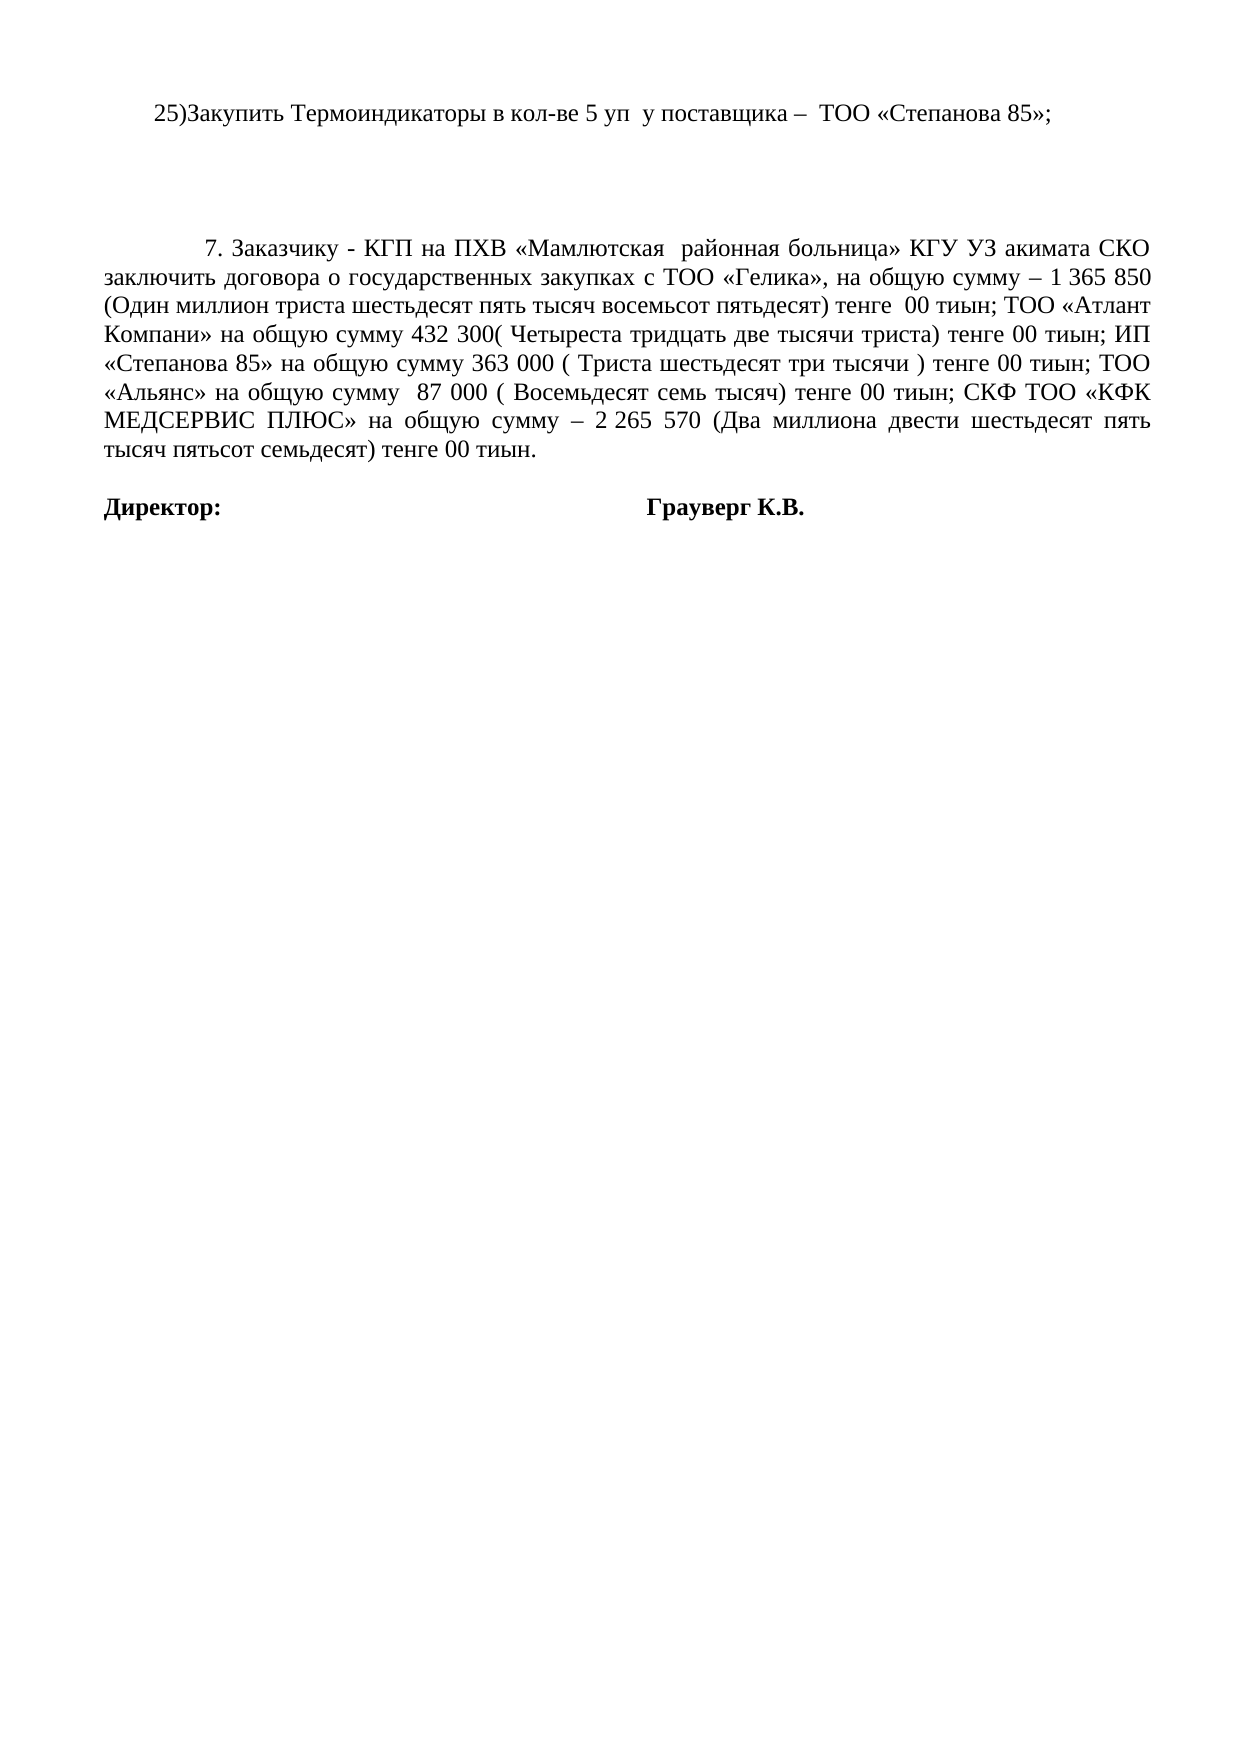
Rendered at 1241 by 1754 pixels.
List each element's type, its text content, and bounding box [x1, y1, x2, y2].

text 25)Закупить Термоиндикаторы в кол-ве 5 уп у поставщика – ТОО «Степанова 85»; [103, 98, 1152, 127]
text Директор: Грауверг К.В. [103, 492, 1152, 521]
text 7. Заказчику - КГП на ПХВ «Мамлютская районная больница» КГУ УЗ акимата СКО заключить договора о государственных закупках с ТОО «Гелика», на общую сумму – 1 365 850 (Один миллион триста шестьдесят пять тысяч восемьсот пятьдесят) тенге 00 тиын; ТОО «Атлант Компани» на общую сумму 432 300( Четыреста тридцать две тысячи триста) тенге 00 тиын; ИП «Степанова 85» на общую сумму 363 000 ( Триста шестьдесят три тысячи ) тенге 00 тиын; ТОО «Альянс» на общую сумму 87 000 ( Восемьдесят семь тысяч) тенге 00 тиын; СКФ ТОО «КФК МЕДСЕРВИС ПЛЮС» на общую сумму – 2 265 570 (Два миллиона двести шестьдесят пять тысяч пятьсот семьдесят) тенге 00 тиын. [103, 233, 1152, 463]
